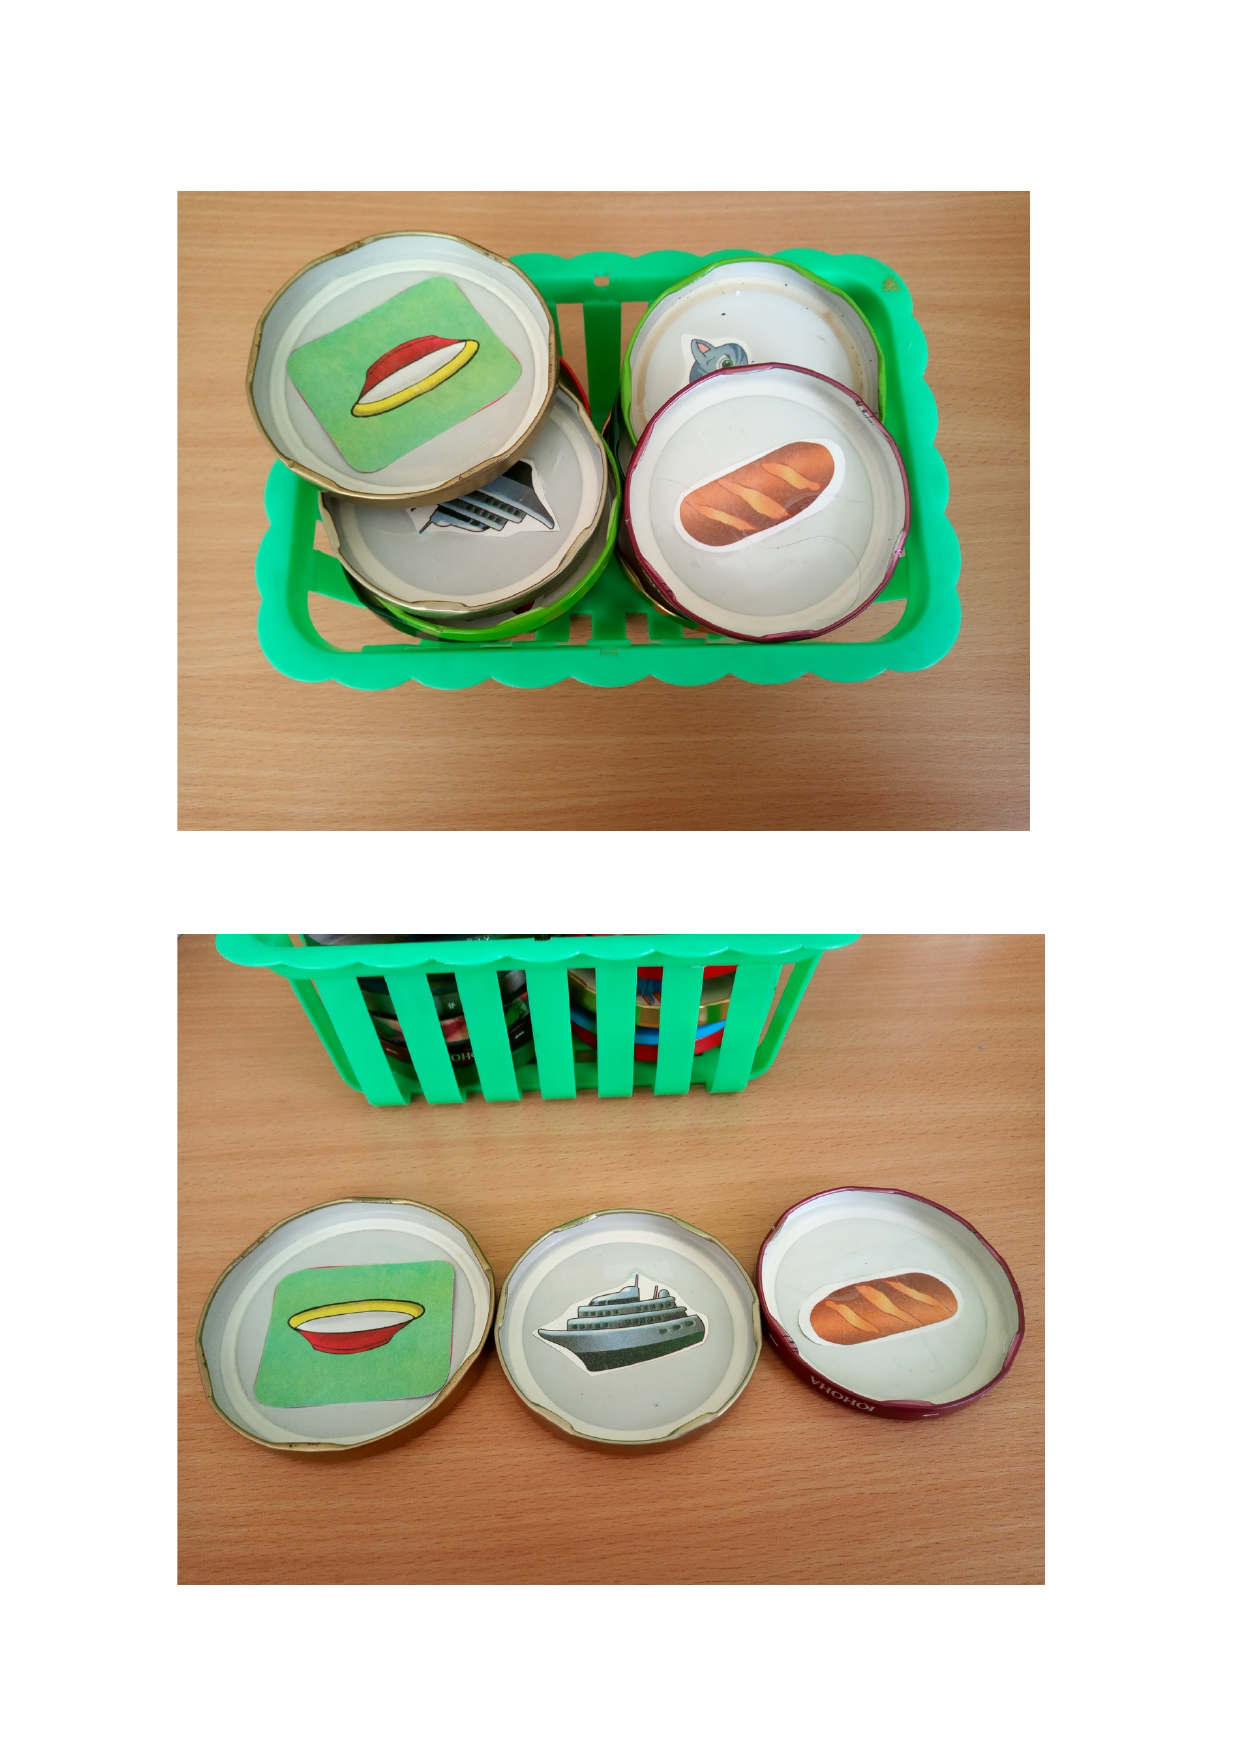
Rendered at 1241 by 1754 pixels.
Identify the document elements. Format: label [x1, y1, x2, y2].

picture [177, 191, 1030, 831]
picture [177, 934, 1045, 1585]
